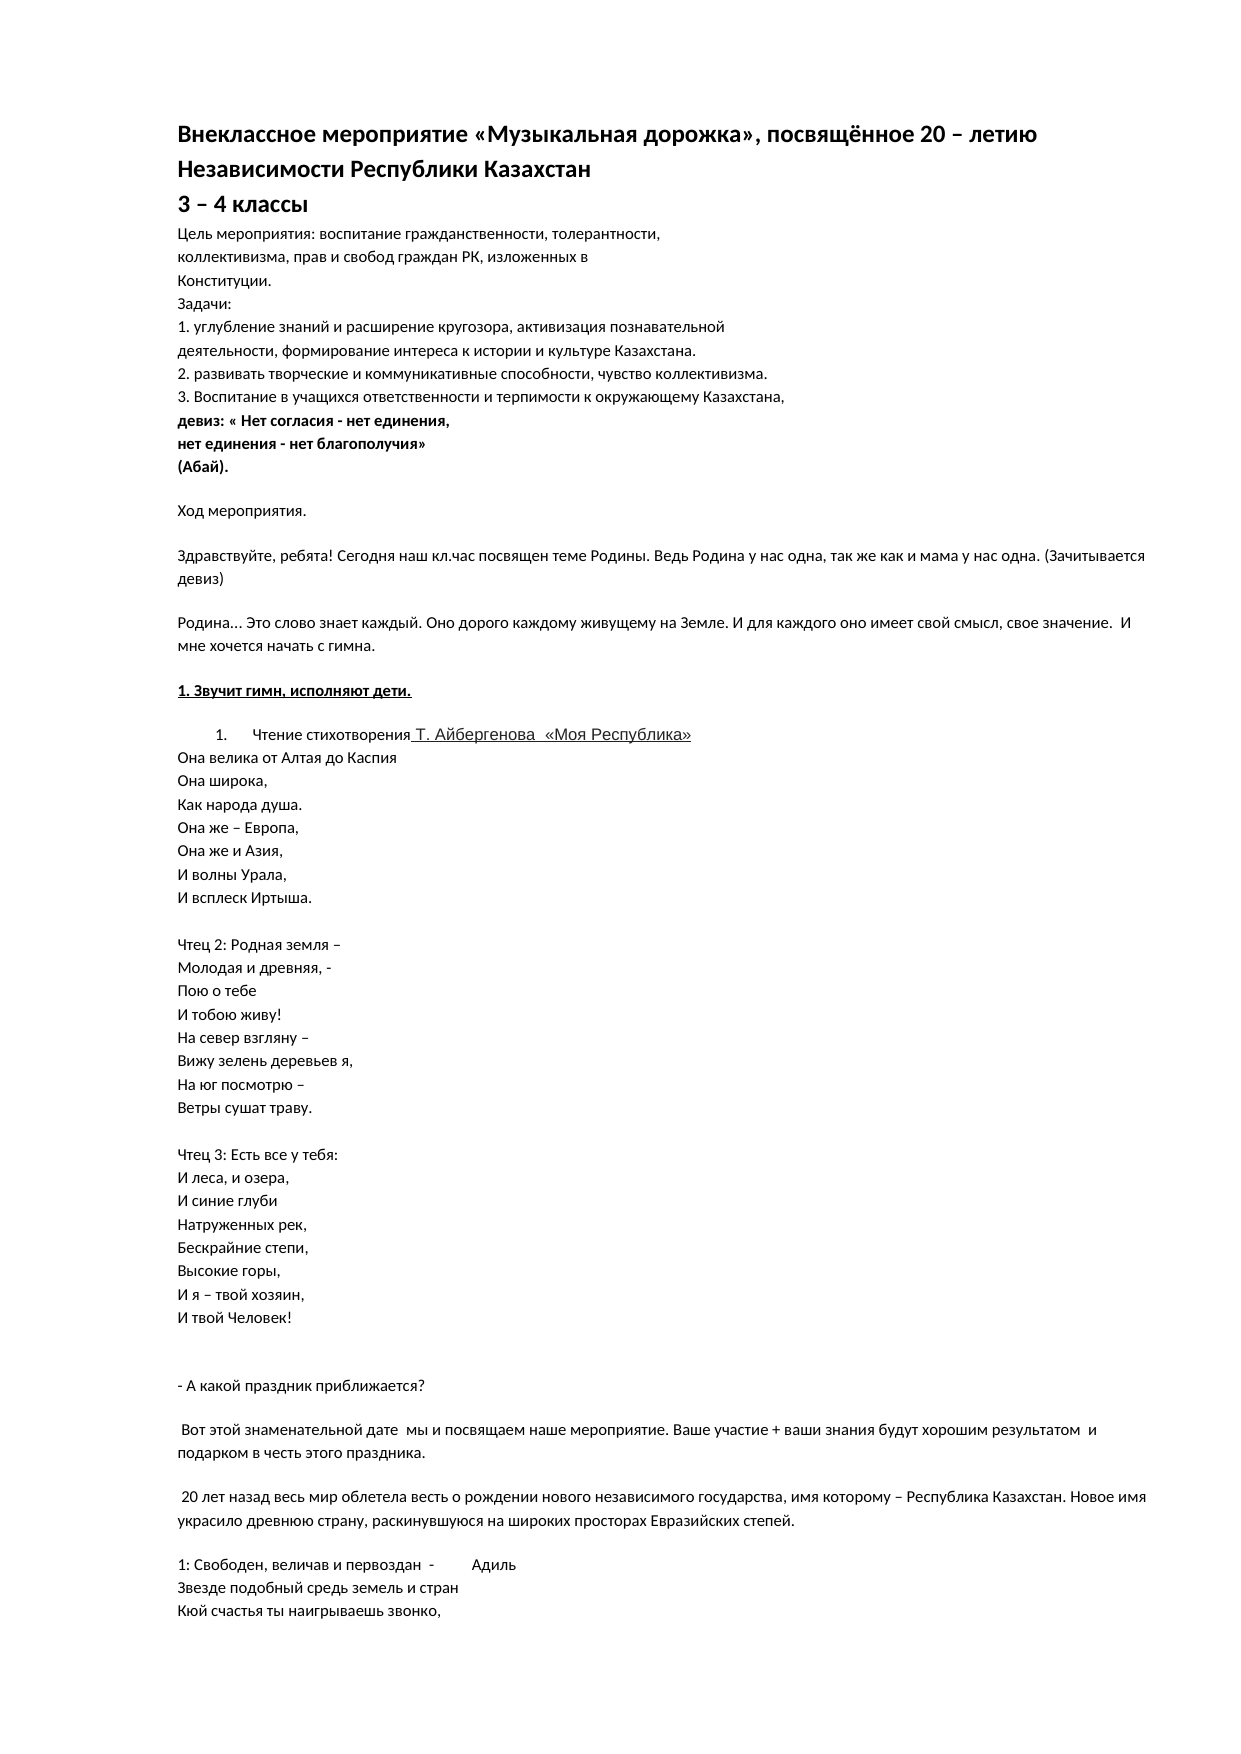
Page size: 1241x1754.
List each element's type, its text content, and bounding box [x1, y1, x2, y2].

text Она широка, [177, 771, 1152, 791]
text нет единения - нет благополучия» [177, 433, 1152, 453]
text И леса, и озера, [177, 1167, 1152, 1188]
text И твой Человек! [177, 1307, 1152, 1328]
text 1: Свободен, величав и первоздан - Адиль [177, 1554, 1152, 1574]
text 20 лет назад весь мир облетела весть о рождении нового независимого государства, имя которому – Республика Казахстан. Новое имя украсило древнюю страну, раскинувшуюся на широких просторах Евразийских степей. [177, 1486, 1152, 1530]
text 1. Звучит гимн, исполняют дети. [177, 680, 1152, 700]
text Она же – Европа, [177, 817, 1152, 838]
text Звезде подобный средь земель и стран [177, 1577, 1152, 1598]
text Родина... Это слово знает каждый. Оно дорого каждому живущему на Земле. И для каждого оно имеет свой смысл, свое значение. И мне хочется начать с гимна. [177, 612, 1152, 656]
text И всплеск Иртыша. [177, 887, 1152, 908]
text Бескрайние степи, [177, 1237, 1152, 1258]
text И синие глуби [177, 1191, 1152, 1211]
text И тобою живу! [177, 1004, 1152, 1024]
text Вот этой знаменательной дате мы и посвящаем наше мероприятие. Ваше участие + ваши знания будут хорошим результатом и подарком в честь этого праздника. [177, 1419, 1152, 1463]
text (Абай). [177, 456, 1152, 477]
text И я – твой хозяин, [177, 1284, 1152, 1304]
text Она велика от Алтая до Каспия [177, 747, 1152, 768]
text коллективизма, прав и свобод граждан РК, изложенных в [177, 246, 1152, 267]
text Конституции. [177, 270, 1152, 290]
text Задачи: [177, 293, 1152, 313]
list Чтение стихотворения Т. Айбергенова «Моя Республика» [215, 724, 1152, 744]
text Высокие горы, [177, 1261, 1152, 1281]
text Кюй счастья ты наигрываешь звонко, [177, 1601, 1152, 1621]
text И волны Урала, [177, 864, 1152, 884]
text Вижу зелень деревьев я, [177, 1051, 1152, 1071]
text Ход мероприятия. [177, 501, 1152, 521]
text Чтец 3: Есть все у тебя: [177, 1144, 1152, 1164]
text Пою о тебе [177, 981, 1152, 1001]
text девиз: « Нет согласия - нет единения, [177, 410, 1152, 430]
text деятельности, формирование интереса к истории и культуре Казахстана. [177, 340, 1152, 360]
text Здравствуйте, ребята! Сегодня наш кл.час посвящен теме Родины. Ведь Родина у нас одна, так же как и мама у нас одна. (Зачитывается девиз) [177, 545, 1152, 588]
text Молодая и древняя, - [177, 957, 1152, 978]
text Как народа душа. [177, 794, 1152, 814]
text - А какой праздник приближается? [177, 1375, 1152, 1395]
text 1. углубление знаний и расширение кругозора, активизация познавательной [177, 316, 1152, 337]
text 3. Воспитание в учащихся ответственности и терпимости к окружающему Казахстана, [177, 386, 1152, 407]
text Чтец 2: Родная земля – [177, 934, 1152, 954]
text На север взгляну – [177, 1027, 1152, 1048]
text Она же и Азия, [177, 841, 1152, 861]
text Внеклассное мероприятие «Музыкальная дорожка», посвящённое 20 – летию Независимости Республики Казахстан [177, 118, 1152, 184]
text Натруженных рек, [177, 1214, 1152, 1234]
text На юг посмотрю – [177, 1074, 1152, 1094]
text Цель мероприятия: воспитание гражданственности, толерантности, [177, 223, 1152, 243]
text Ветры сушат траву. [177, 1097, 1152, 1118]
text 3 – 4 классы [177, 188, 1152, 219]
text 2. развивать творческие и коммуникативные способности, чувство коллективизма. [177, 363, 1152, 383]
